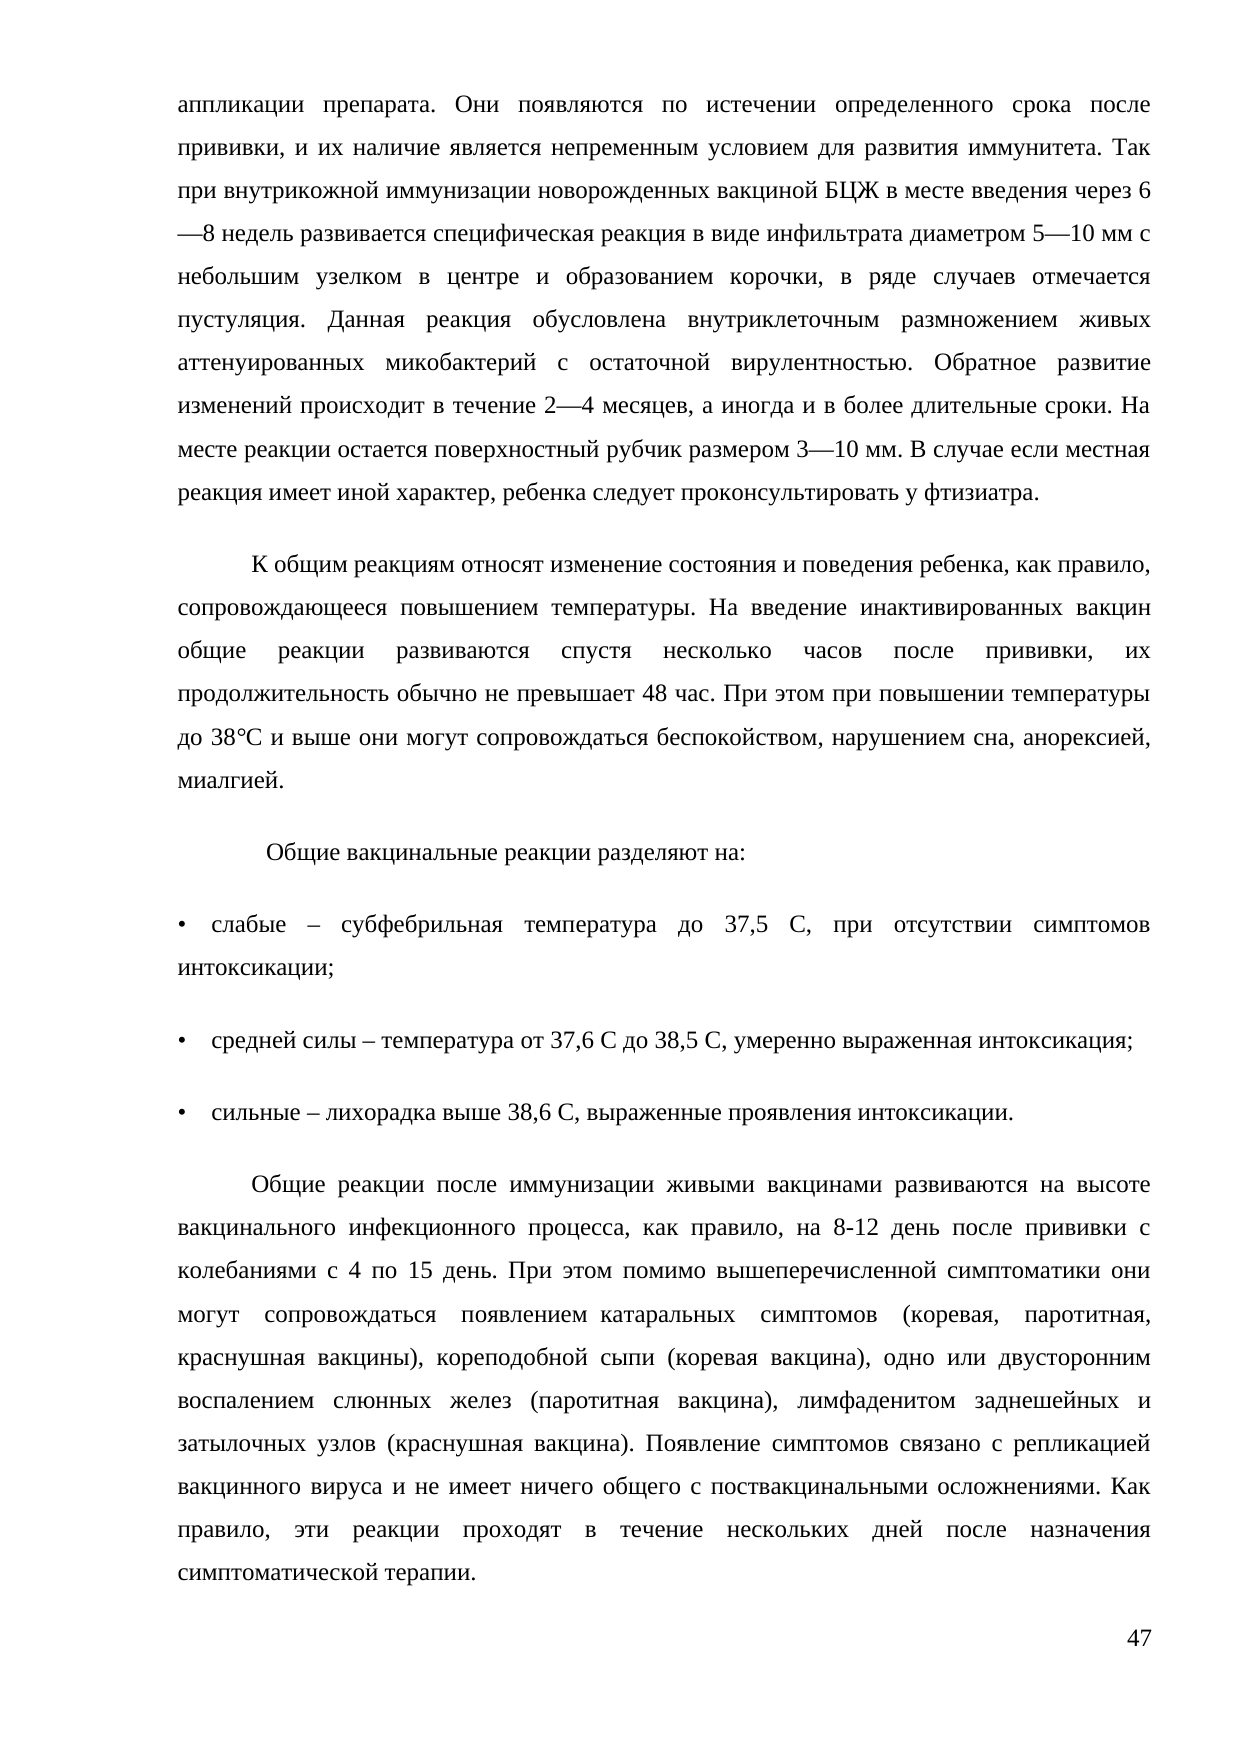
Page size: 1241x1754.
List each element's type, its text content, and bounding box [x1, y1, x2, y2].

text • сильные – лихорадка выше 38,6 С, выраженные проявления интоксикации. [177, 1183, 1152, 1212]
text • слабые – субфебрильная температура до 37,5 С, при отсутствии симптомов интоксикации; [177, 996, 1152, 1067]
text К общим реакциям относят изменение состояния и поведения ребенка, как правило, сопровождающееся повышением температуры. На введение инактивированных вакцин общие реакции развиваются спустя несколько часов после прививки, их продолжительность обычно не превышает 48 час. При этом при повышении температуры до 38°С и выше они могут сопровождаться беспокойством, нарушением сна, анорексией, миалгией. [177, 635, 1152, 880]
text • средней силы – температура от 37,6 С до 38,5 С, умеренно выраженная интоксикация; [177, 1111, 1152, 1140]
list Общие вакцинальные реакции разделяют на: [177, 923, 1152, 952]
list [177, 1256, 1152, 1586]
list При введении живых бактериальных вакцин развиваются специфические местные реакции, которые обусловлены инфекционным вакцинальным процессом в месте аппликации препарата. Они появляются по истечении определенного срока после прививки, и их наличие является непременным условием для развития иммунитета. Так при внутрикожной иммунизации новорожденных вакциной БЦЖ в месте введения через 6—8 недель развивается специфическая реакция в виде инфильтрата диаметром 5—10 мм с небольшим узелком в центре и образованием корочки, в ряде случаев отмечается пустуляция. Данная реакция обусловлена внутриклеточным размножением живых аттенуированных микобактерий с остаточной вирулентностью. Обратное развитие изменений происходит в течение 2—4 месяцев, а иногда и в более длительные сроки. На месте реакции остается поверхностный рубчик размером 3—10 мм. В случае если местная реакция имеет иной характер, ребенка следует проконсультировать у фтизиатра. [177, 89, 1152, 592]
